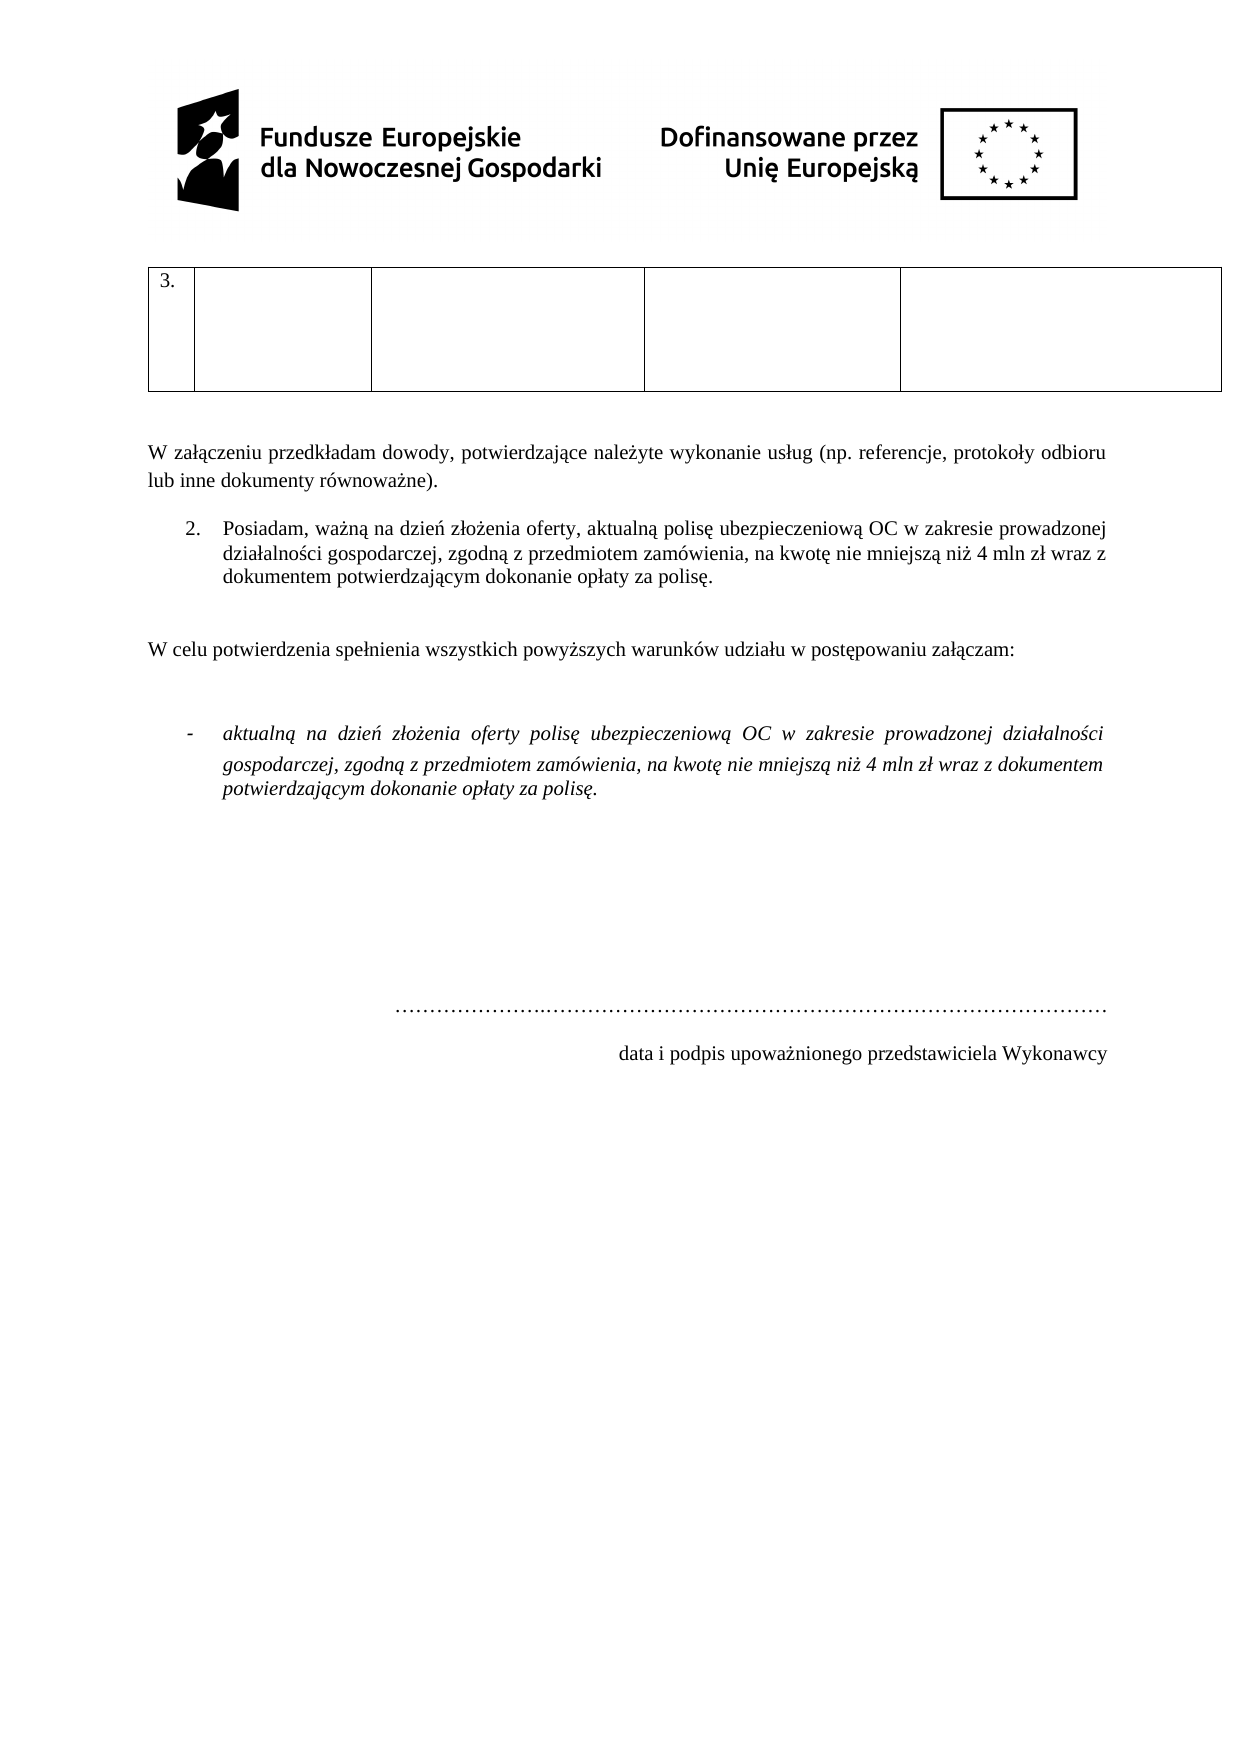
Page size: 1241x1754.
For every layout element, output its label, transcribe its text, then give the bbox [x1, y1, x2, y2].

picture [147, 59, 1108, 242]
text data i podpis upoważnionego przedstawiciela Wykonawcy [148, 1041, 1107, 1065]
table_cell [195, 268, 371, 391]
list aktualną na dzień złożenia oferty polisę ubezpieczeniową OC w zakresie prowadzonej działalności gospodarczej, zgodną z przedmiotem zamówienia, na kwotę nie mniejszą niż 4 mln zł wraz z dokumentem potwierdzającym dokonanie opłaty za polisę. [185, 709, 1107, 800]
text W celu potwierdzenia spełnienia wszystkich powyższych warunków udziału w postępowaniu załączam: [148, 637, 1107, 661]
text ………………….……………………………………………………………………… [148, 993, 1107, 1017]
text W załączeniu przedkładam dowody, potwierdzające należyte wykonanie usług (np. referencje, protokoły odbioru lub inne dokumenty równoważne). [148, 440, 1107, 492]
table_cell [372, 268, 644, 391]
table_cell [901, 268, 1221, 391]
list Posiadam, ważną na dzień złożenia oferty, aktualną polisę ubezpieczeniową OC w zakresie prowadzonej działalności gospodarczej, zgodną z przedmiotem zamówienia, na kwotę nie mniejszą niż 4 mln zł wraz z dokumentem potwierdzającym dokonanie opłaty za polisę. [185, 516, 1107, 588]
table_cell 3. [149, 268, 194, 391]
table_cell [645, 268, 900, 391]
